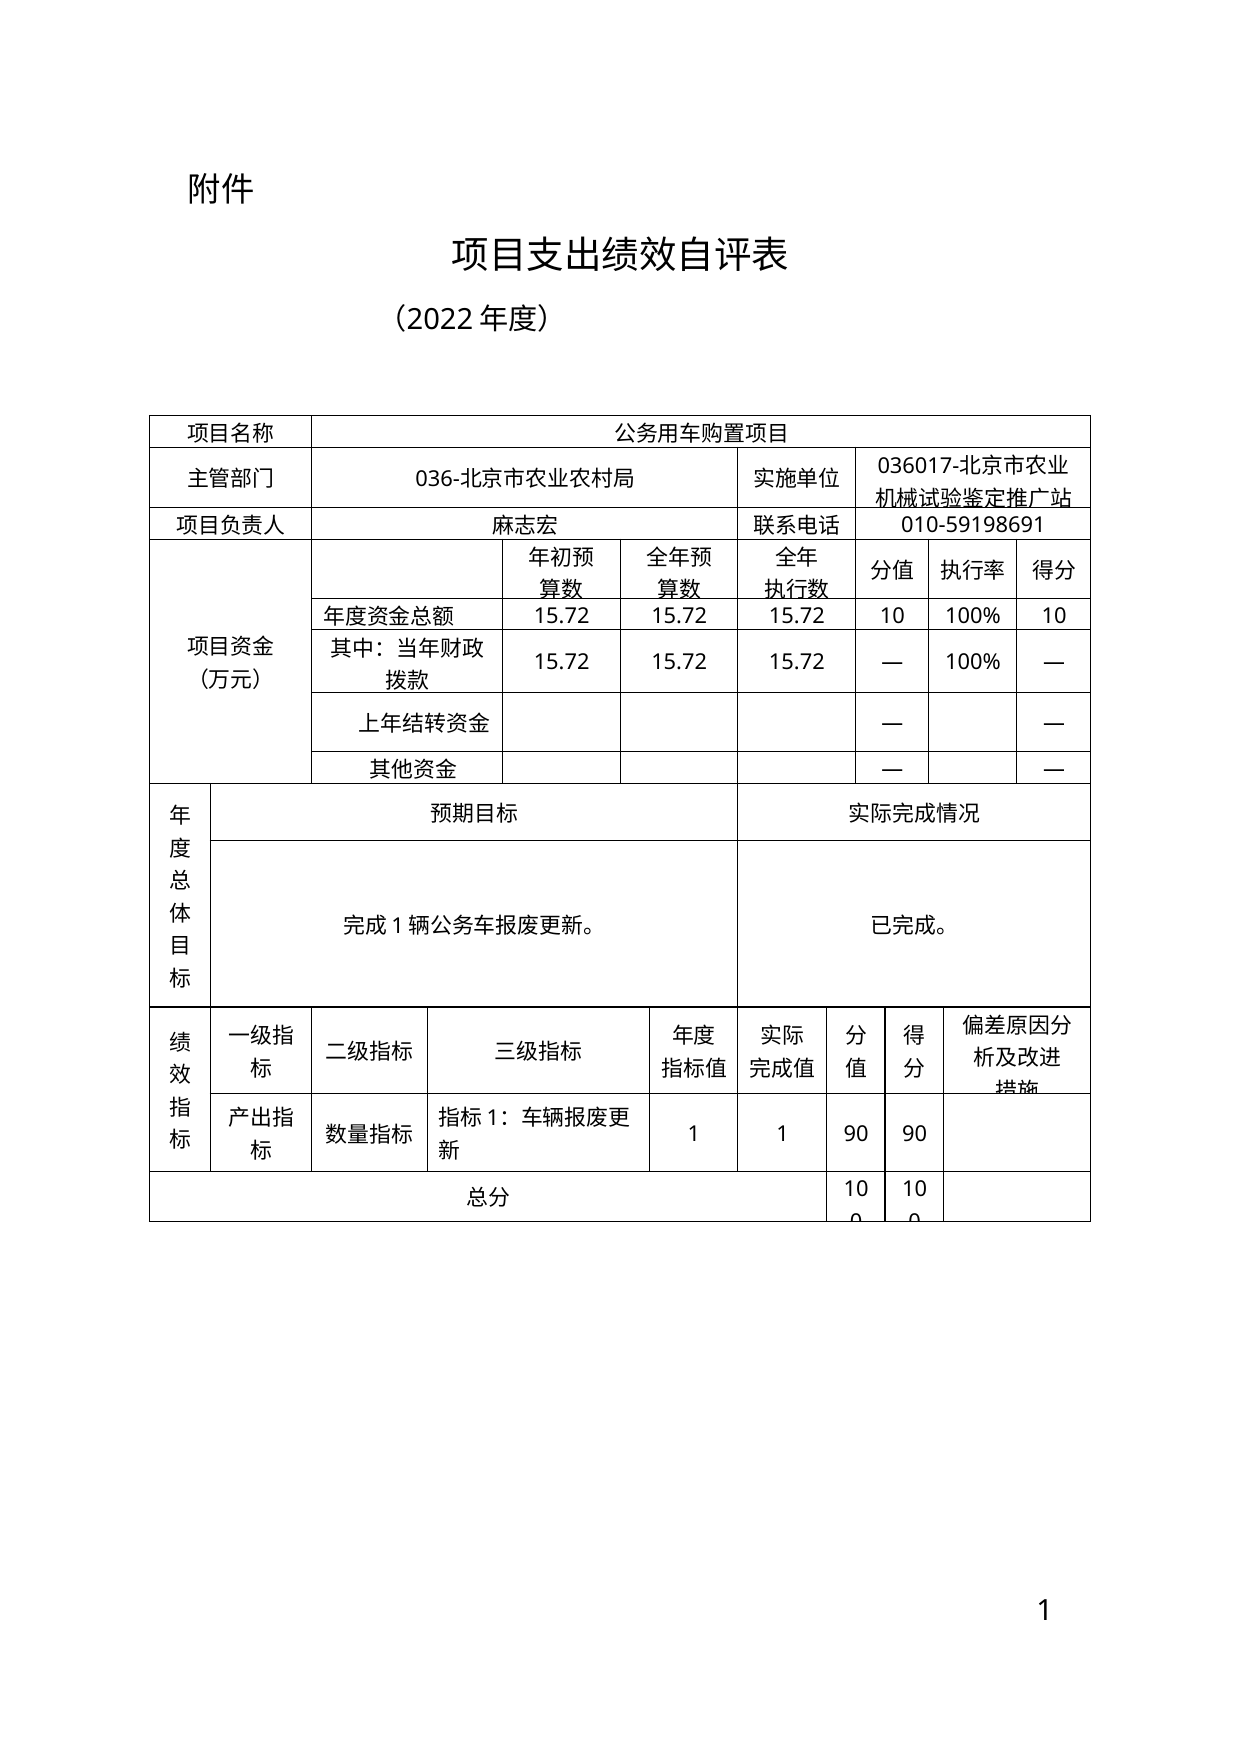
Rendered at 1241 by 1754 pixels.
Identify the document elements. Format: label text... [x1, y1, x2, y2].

table_cell 15.72 [738, 630, 855, 692]
table_cell 100 [886, 1172, 943, 1221]
table_cell 得分 [886, 1008, 943, 1093]
table_cell 年度 指标值 [650, 1008, 737, 1093]
table_cell 总分 [150, 1172, 826, 1221]
table_cell 15.72 [621, 599, 737, 629]
table_cell 其他资金 [312, 752, 502, 783]
table_cell 1 [738, 1094, 826, 1171]
table_cell 偏差原因分析及改进 措施 [944, 1008, 1090, 1093]
table_header 公务用车购置项目 [312, 416, 1090, 447]
table_cell 实施单位 [738, 448, 855, 507]
table_cell 15.72 [621, 630, 737, 692]
table_cell 分值 [856, 540, 928, 597]
table_cell [738, 752, 855, 783]
table_cell 绩 效 指 标 [150, 1008, 210, 1171]
table_cell 010-59198691 [856, 508, 1090, 538]
table_cell 15.72 [503, 599, 620, 629]
table_cell — [856, 630, 928, 692]
table_cell 完成1辆公务车报废更新。 [211, 841, 737, 1006]
table_cell 全年预 算数 [621, 540, 737, 597]
table_cell — [856, 693, 928, 751]
table_cell 10 [1017, 599, 1090, 629]
table_cell 上年结转资金 [312, 693, 502, 751]
table_cell [503, 693, 620, 751]
table_cell [929, 752, 1016, 783]
table_cell [944, 1094, 1090, 1171]
table_cell 10 [856, 599, 928, 629]
table_cell [929, 693, 1016, 751]
table_cell 全年 执行数 [738, 540, 855, 597]
table_cell [738, 693, 855, 751]
table_cell 三级指标 [428, 1008, 649, 1093]
table_cell 主管部门 [150, 448, 311, 507]
table_header 项目名称 [150, 416, 311, 447]
table_cell 执行率 [929, 540, 1016, 597]
table_cell — [1017, 630, 1090, 692]
table_cell 100% [929, 630, 1016, 692]
table_cell 产出指标 [211, 1094, 311, 1171]
table_cell 一级指标 [211, 1008, 311, 1093]
table_cell 联系电话 [738, 508, 855, 538]
table_cell [621, 693, 737, 751]
text 项目支出绩效自评表 [187, 220, 1053, 285]
table_cell 项目负责人 [150, 508, 311, 538]
table_cell 15.72 [503, 630, 620, 692]
table_cell 实际完成情况 [738, 784, 1090, 840]
table_cell 036017-北京市农业机械试验鉴定推广站 [856, 448, 1090, 507]
table_cell 预期目标 [211, 784, 737, 840]
table_cell [944, 1172, 1090, 1221]
table_cell — [856, 752, 928, 783]
table_cell 100% [929, 599, 1016, 629]
table_cell 实际 完成值 [738, 1008, 826, 1093]
table_cell — [1017, 693, 1090, 751]
table_cell [503, 752, 620, 783]
table_cell 036-北京市农业农村局 [312, 448, 737, 507]
table_cell 年初预 算数 [503, 540, 620, 597]
table_cell [312, 540, 502, 597]
table_cell 指标1：车辆报废更新 [428, 1094, 649, 1171]
table_cell — [1017, 752, 1090, 783]
text 附件 [187, 155, 1053, 220]
table_cell 15.72 [738, 599, 855, 629]
table_cell 90 [886, 1094, 943, 1171]
table_cell 二级指标 [312, 1008, 427, 1093]
text （2022年度） [187, 285, 1053, 350]
table_cell 年度资金总额 [312, 599, 502, 629]
table_cell 90 [827, 1094, 884, 1171]
table_cell 1 [650, 1094, 737, 1171]
table_cell 得分 [1017, 540, 1090, 597]
table_cell 已完成。 [738, 841, 1090, 1006]
table_cell 麻志宏 [312, 508, 737, 538]
table_cell 数量指标 [312, 1094, 427, 1171]
table_cell 年度总体目标 [150, 784, 210, 1006]
table_cell [621, 752, 737, 783]
table_cell 分值 [827, 1008, 884, 1093]
table_cell 项目资金 （万元） [150, 540, 311, 783]
table_cell 100 [827, 1172, 884, 1221]
table_cell 其中：当年财政 拨款 [312, 630, 502, 692]
